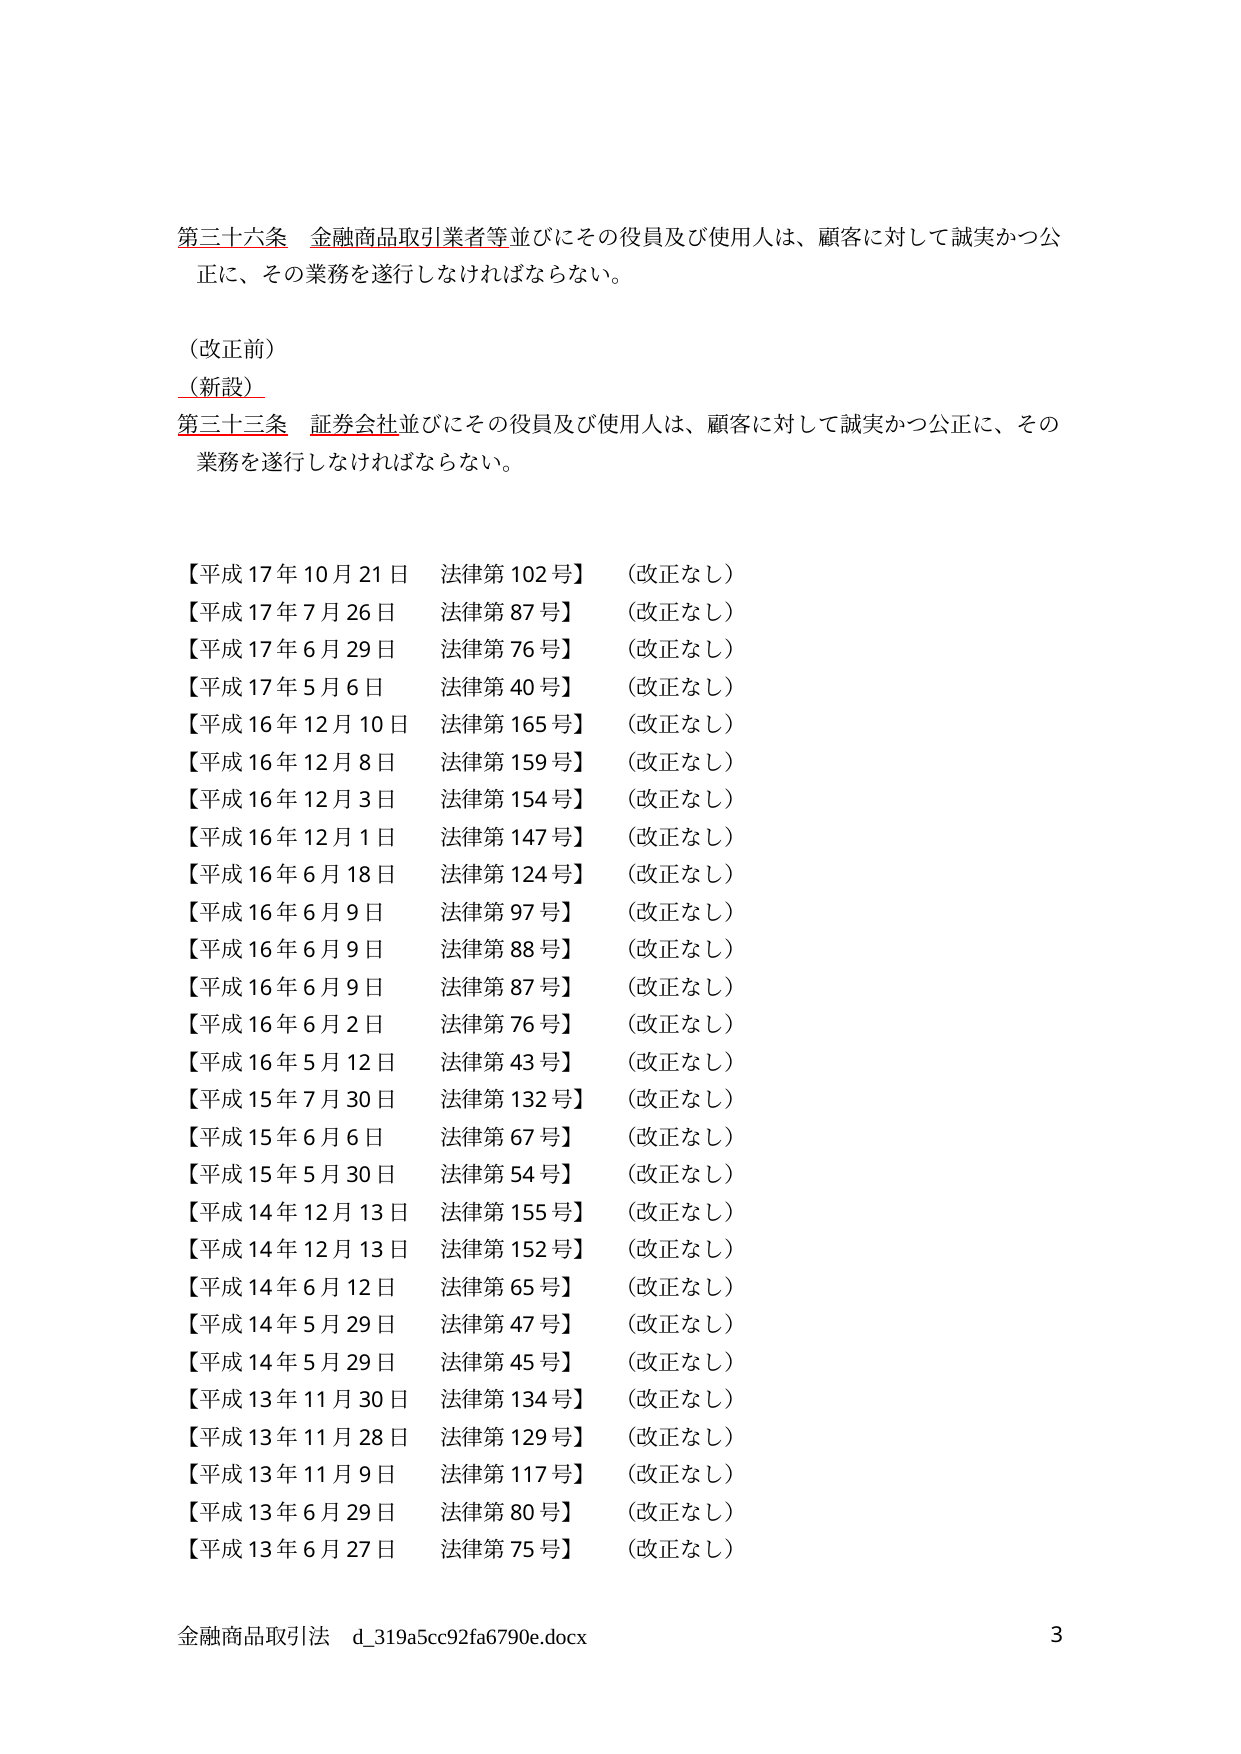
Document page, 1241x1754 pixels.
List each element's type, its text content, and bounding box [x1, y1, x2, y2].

text 【平成13年11月28日 法律第129号】 （改正なし） [177, 1417, 1063, 1454]
text 【平成17年7月26日 法律第87号】 （改正なし） [177, 592, 1063, 629]
text （新設） [177, 367, 1063, 404]
text 【平成14年6月12日 法律第65号】 （改正なし） [177, 1267, 1063, 1304]
text 【平成13年11月9日 法律第117号】 （改正なし） [177, 1454, 1063, 1492]
text 【平成16年12月8日 法律第159号】 （改正なし） [177, 742, 1063, 779]
text 【平成17年6月29日 法律第76号】 （改正なし） [177, 629, 1063, 667]
text 【平成16年6月9日 法律第87号】 （改正なし） [177, 967, 1063, 1004]
text 【平成13年6月29日 法律第80号】 （改正なし） [177, 1492, 1063, 1529]
text 【平成13年6月27日 法律第75号】 （改正なし） [177, 1529, 1063, 1567]
text 【平成16年6月9日 法律第88号】 （改正なし） [177, 929, 1063, 967]
text （改正前） [177, 329, 1063, 367]
text 【平成16年12月10日 法律第165号】 （改正なし） [177, 704, 1063, 742]
text 【平成14年5月29日 法律第47号】 （改正なし） [177, 1304, 1063, 1342]
text 【平成17年5月6日 法律第40号】 （改正なし） [177, 667, 1063, 704]
text 【平成14年5月29日 法律第45号】 （改正なし） [177, 1342, 1063, 1379]
text 【平成14年12月13日 法律第152号】 （改正なし） [177, 1229, 1063, 1267]
text 【平成16年6月18日 法律第124号】 （改正なし） [177, 854, 1063, 892]
text 【平成15年6月6日 法律第67号】 （改正なし） [177, 1117, 1063, 1154]
text 第三十三条 証券会社並びにその役員及び使用人は、顧客に対して誠実かつ公正に、その業務を遂行しなければならない。 [177, 404, 1063, 479]
text 【平成13年11月30日 法律第134号】 （改正なし） [177, 1379, 1063, 1417]
text 【平成15年7月30日 法律第132号】 （改正なし） [177, 1079, 1063, 1117]
text 【平成16年12月3日 法律第154号】 （改正なし） [177, 779, 1063, 817]
text 【平成16年6月9日 法律第97号】 （改正なし） [177, 892, 1063, 929]
text 【平成16年6月2日 法律第76号】 （改正なし） [177, 1004, 1063, 1042]
text 【平成17年10月21日 法律第102号】 （改正なし） [177, 554, 1063, 592]
text 【平成16年12月1日 法律第147号】 （改正なし） [177, 817, 1063, 854]
text 【平成14年12月13日 法律第155号】 （改正なし） [177, 1192, 1063, 1229]
text 【平成16年5月12日 法律第43号】 （改正なし） [177, 1042, 1063, 1079]
text 【平成15年5月30日 法律第54号】 （改正なし） [177, 1154, 1063, 1192]
text 第三十六条 金融商品取引業者等並びにその役員及び使用人は、顧客に対して誠実かつ公正に、その業務を遂行しなければならない。 [177, 217, 1063, 292]
